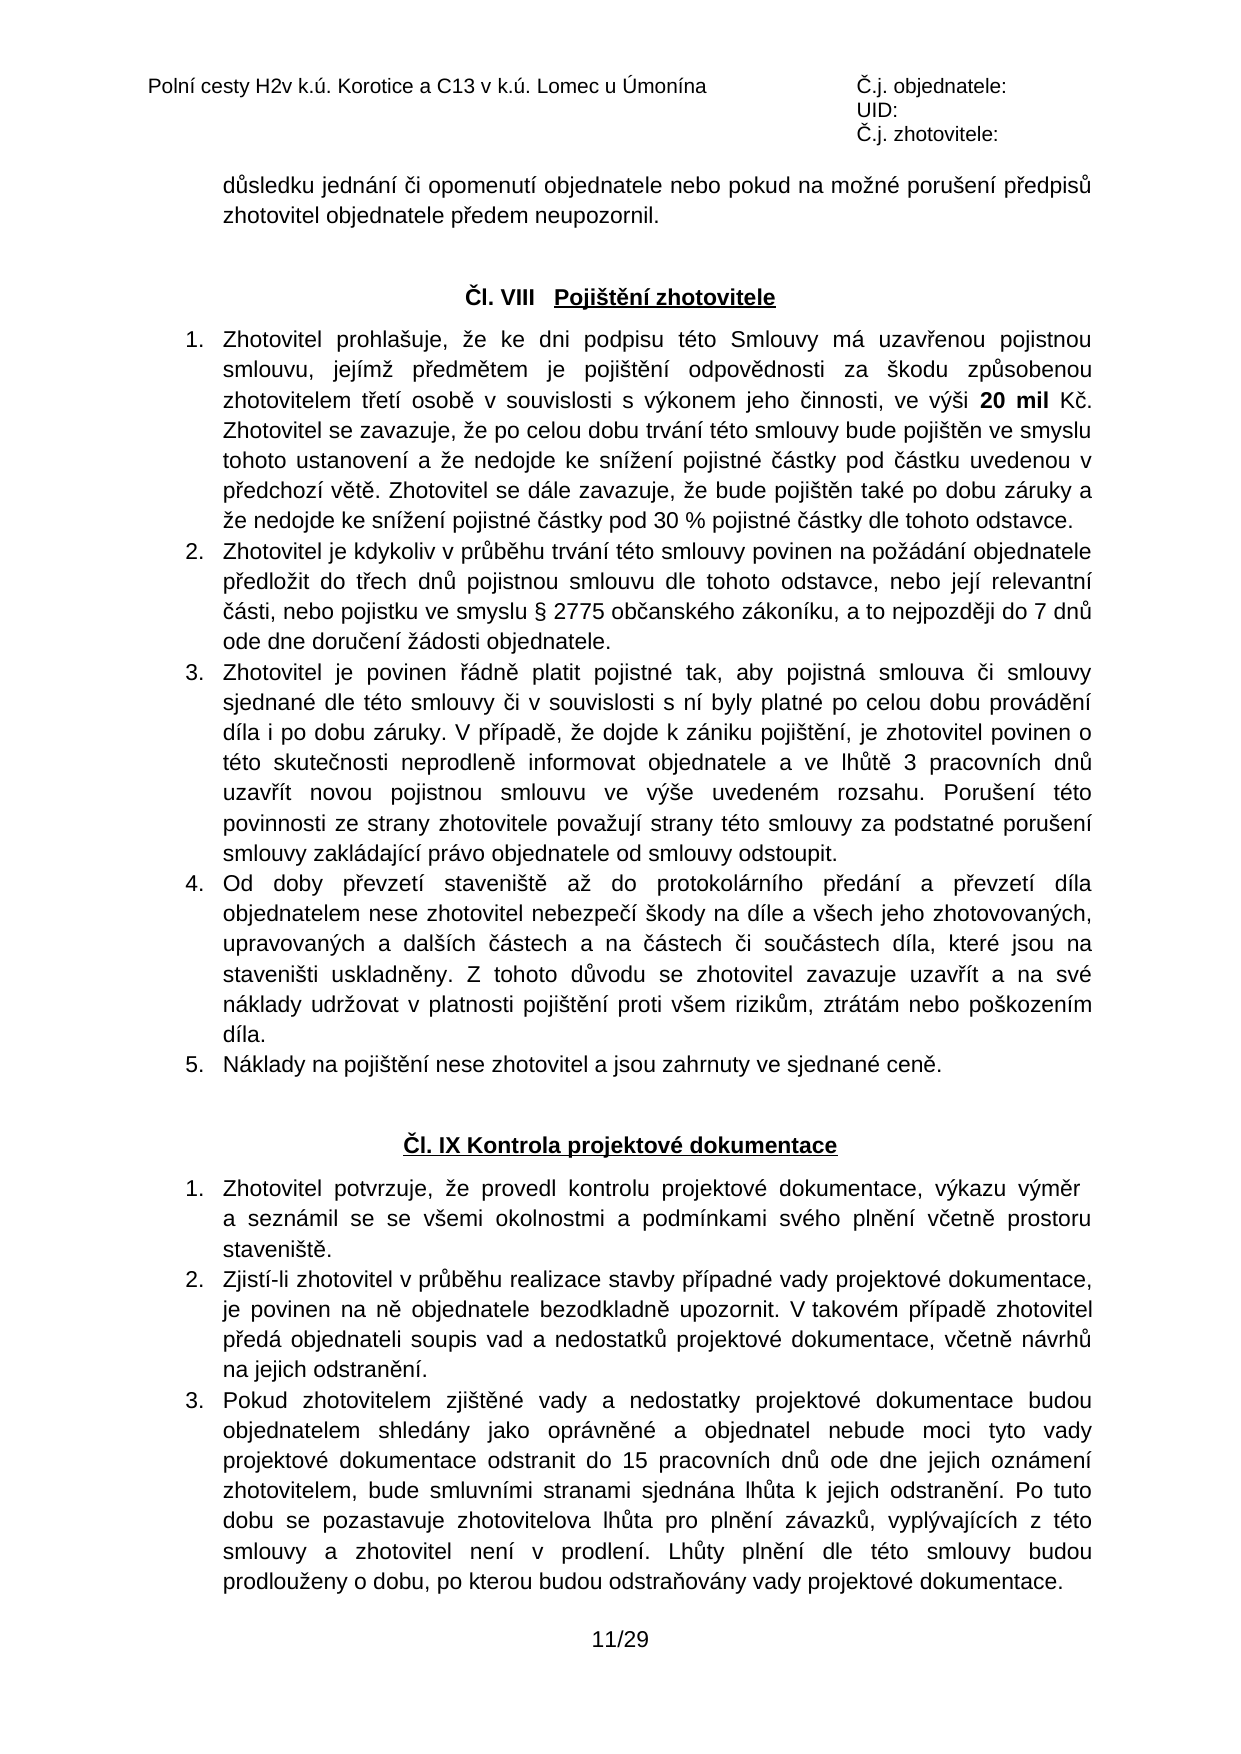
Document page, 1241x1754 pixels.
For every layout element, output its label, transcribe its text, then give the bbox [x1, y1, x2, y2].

list Od doby převzetí staveniště až do protokolárního předání a převzetí díla objednatelem nese zhotovitel nebezpečí škody na díle a všech jeho zhotovovaných, upravovaných a dalších částech a na částech či součástech díla, které jsou na staveništi uskladněny. Z tohoto důvodu se zhotovitel zavazuje uzavřít a na své náklady udržovat v platnosti pojištění proti všem rizikům, ztrátám nebo poškozením díla. [185, 870, 1093, 1047]
text Čl. IX Kontrola projektové dokumentace [148, 1132, 1093, 1159]
list Zhotovitel je povinen řádně platit pojistné tak, aby pojistná smlouva či smlouvy sjednané dle této smlouvy či v souvislosti s ní byly platné po celou dobu provádění díla i po dobu záruky. V případě, že dojde k zániku pojištění, je zhotovitel povinen o této skutečnosti neprodleně informovat objednatele a ve lhůtě 3 pracovních dnů uzavřít novou pojistnou smlouvu ve výše uvedeném rozsahu. Porušení této povinnosti ze strany zhotovitele považují strany této smlouvy za podstatné porušení smlouvy zakládající právo objednatele od smlouvy odstoupit. [185, 658, 1093, 866]
text Čl. VIII Pojištění zhotovitele [148, 283, 1093, 310]
list Náklady na pojištění nese zhotovitel a jsou zahrnuty ve sjednané ceně. [185, 1051, 1093, 1077]
list Pokud zhotovitelem zjištěné vady a nedostatky projektové dokumentace budou objednatelem shledány jako oprávněné a objednatel nebude moci tyto vady projektové dokumentace odstranit do 15 pracovních dnů ode dne jejich oznámení zhotovitelem, bude smluvními stranami sjednána lhůta k jejich odstranění. Po tuto dobu se pozastavuje zhotovitelova lhůta pro plnění závazků, vyplývajících z této smlouvy a zhotovitel není v prodlení. Lhůty plnění dle této smlouvy budou prodlouženy o dobu, po kterou budou odstraňovány vady projektové dokumentace. [185, 1387, 1093, 1594]
list Zjistí-li zhotovitel v průběhu realizace stavby případné vady projektové dokumentace, je povinen na ně objednatele bezodkladně upozornit. V takovém případě zhotovitel předá objednateli soupis vad a nedostatků projektové dokumentace, včetně návrhů na jejich odstranění. [185, 1266, 1093, 1383]
list Zhotovitel prohlašuje, že ke dni podpisu této Smlouvy má uzavřenou pojistnou smlouvu, jejímž předmětem je pojištění odpovědnosti za škodu způsobenou zhotovitelem třetí osobě v souvislosti s výkonem jeho činnosti, ve výši 20 mil Kč. Zhotovitel se zavazuje, že po celou dobu trvání této smlouvy bude pojištěn ve smyslu tohoto ustanovení a že nedojde ke snížení pojistné částky pod částku uvedenou v předchozí větě. Zhotovitel se dále zavazuje, že bude pojištěn také po dobu záruky a že nedojde ke snížení pojistné částky pod 30 % pojistné částky dle tohoto odstavce. [185, 326, 1093, 534]
list Zhotovitel potvrzuje, že provedl kontrolu projektové dokumentace, výkazu výměr a seznámil se se všemi okolnostmi a podmínkami svého plnění včetně prostoru staveniště. [185, 1175, 1093, 1262]
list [185, 172, 1093, 228]
list Zhotovitel je kdykoliv v průběhu trvání této smlouvy povinen na požádání objednatele předložit do třech dnů pojistnou smlouvu dle tohoto odstavce, nebo její relevantní části, nebo pojistku ve smyslu § 2775 občanského zákoníku, a to nejpozději do 7 dnů ode dne doručení žádosti objednatele. [185, 538, 1093, 654]
